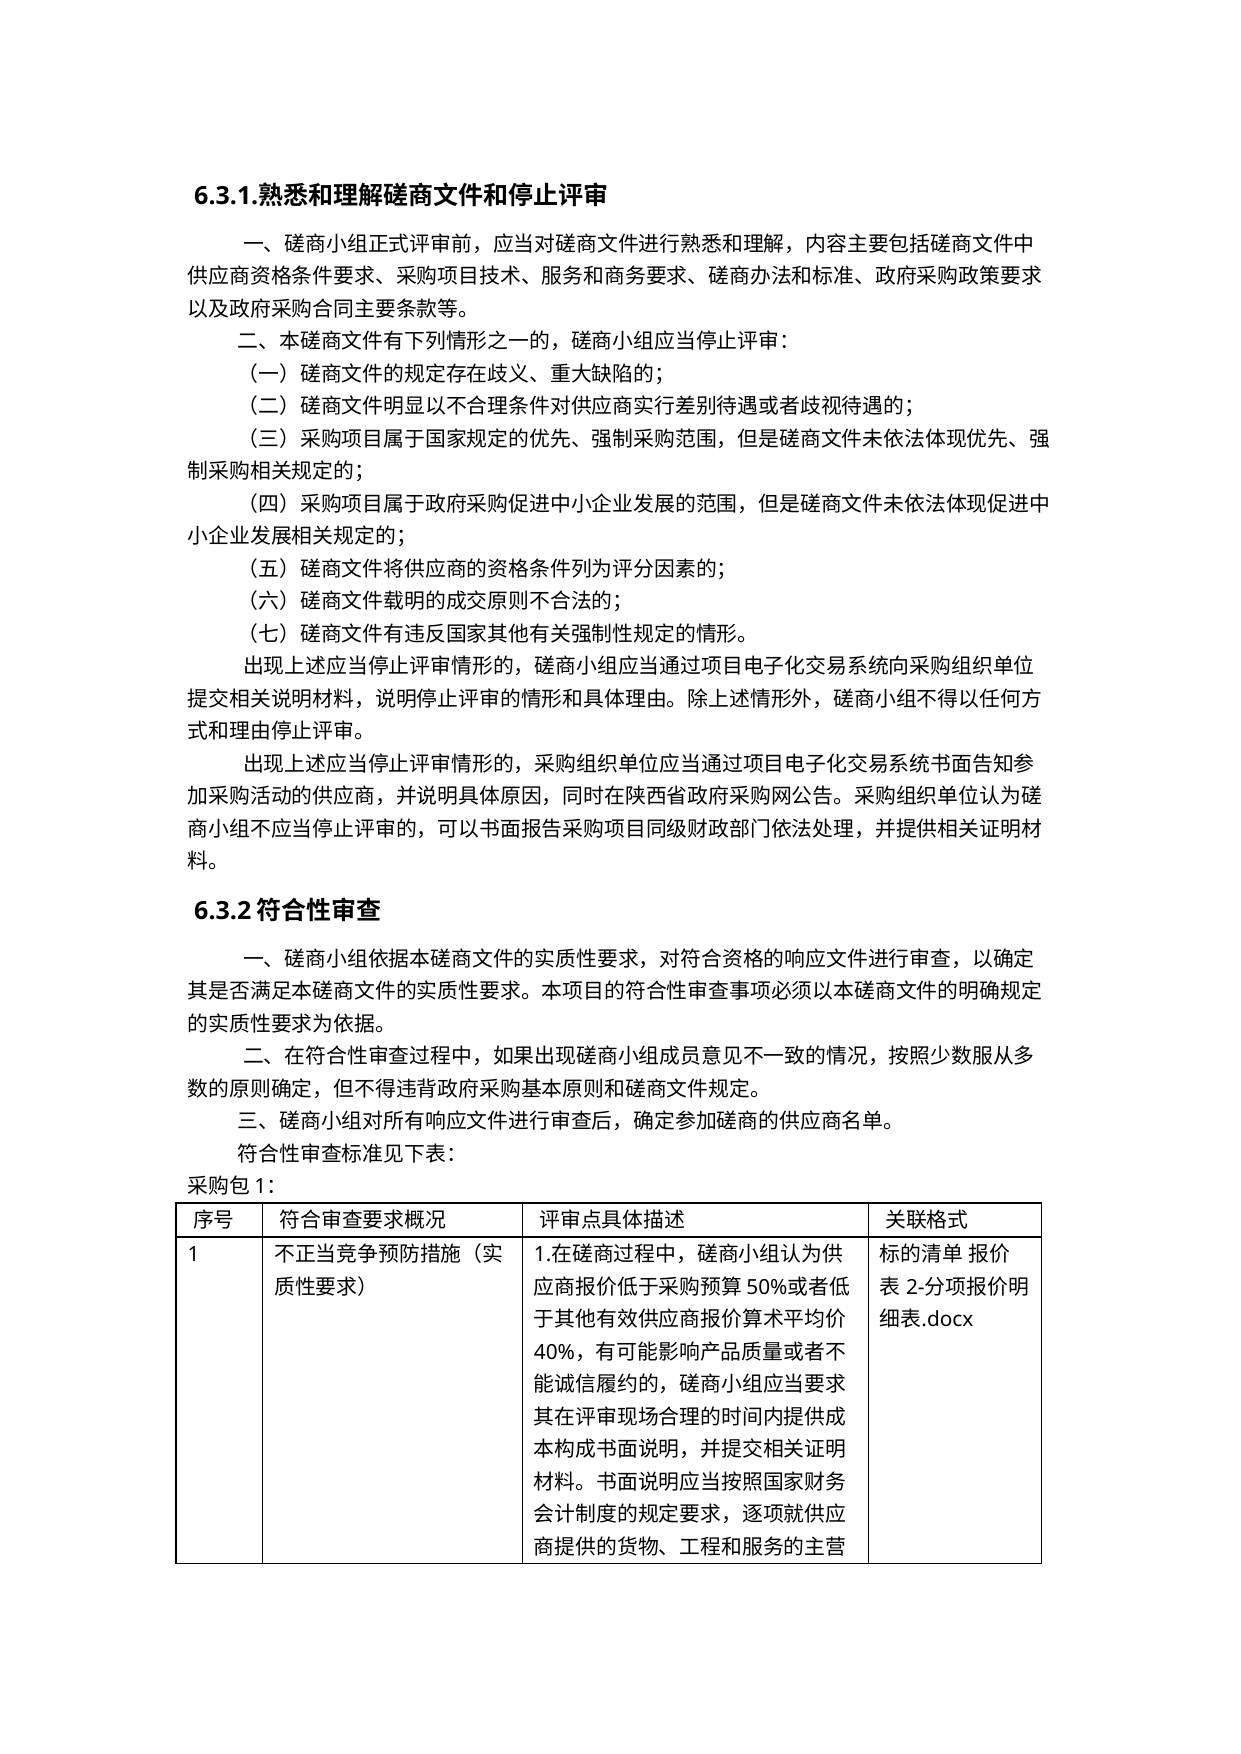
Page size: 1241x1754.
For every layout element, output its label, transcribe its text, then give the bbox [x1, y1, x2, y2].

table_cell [523, 1238, 868, 1563]
text 一、磋商小组正式评审前，应当对磋商文件进行熟悉和理解，内容主要包括磋商文件中供应商资格条件要求、采购项目技术、服务和商务要求、磋商办法和标准、政府采购政策要求以及政府采购合同主要条款等。 [187, 227, 1053, 324]
text 6.3.2符合性审查 [187, 877, 1053, 942]
text 二、在符合性审查过程中，如果出现磋商小组成员意见不一致的情况，按照少数服从多数的原则确定，但不得违背政府采购基本原则和磋商文件规定。 [187, 1039, 1053, 1104]
text 出现上述应当停止评审情形的，采购组织单位应当通过项目电子化交易系统书面告知参加采购活动的供应商，并说明具体原因，同时在陕西省政府采购网公告。采购组织单位认为磋商小组不应当停止评审的，可以书面报告采购项目同级财政部门依法处理，并提供相关证明材料。 [187, 747, 1053, 877]
text 三、磋商小组对所有响应文件进行审查后，确定参加磋商的供应商名单。 [187, 1104, 1053, 1137]
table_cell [869, 1238, 1041, 1563]
table_cell 不正当竞争预防措施（实质性要求） [263, 1238, 522, 1563]
text （三）采购项目属于国家规定的优先、强制采购范围，但是磋商文件未依法体现优先、强制采购相关规定的； [187, 422, 1053, 487]
text （七）磋商文件有违反国家其他有关强制性规定的情形。 [187, 617, 1053, 649]
text 6.3.1.熟悉和理解磋商文件和停止评审 [187, 162, 1053, 227]
text 采购包1： [187, 1169, 1053, 1202]
text （四）采购项目属于政府采购促进中小企业发展的范围，但是磋商文件未依法体现促进中小企业发展相关规定的； [187, 487, 1053, 552]
table_header 关联格式 [869, 1204, 1041, 1236]
text 二、本磋商文件有下列情形之一的，磋商小组应当停止评审： [187, 324, 1053, 357]
text 出现上述应当停止评审情形的，磋商小组应当通过项目电子化交易系统向采购组织单位提交相关说明材料，说明停止评审的情形和具体理由。除上述情形外，磋商小组不得以任何方式和理由停止评审。 [187, 649, 1053, 747]
text 一、磋商小组依据本磋商文件的实质性要求，对符合资格的响应文件进行审查，以确定其是否满足本磋商文件的实质性要求。本项目的符合性审查事项必须以本磋商文件的明确规定的实质性要求为依据。 [187, 942, 1053, 1039]
table_cell 1 [177, 1238, 262, 1563]
text 符合性审查标准见下表： [187, 1137, 1053, 1169]
table_header 符合审查要求概况 [263, 1204, 522, 1236]
table_header 评审点具体描述 [523, 1204, 868, 1236]
table_header 序号 [177, 1204, 262, 1236]
text （二）磋商文件明显以不合理条件对供应商实行差别待遇或者歧视待遇的； [187, 389, 1053, 422]
text （一）磋商文件的规定存在歧义、重大缺陷的； [187, 357, 1053, 389]
text （五）磋商文件将供应商的资格条件列为评分因素的； [187, 552, 1053, 584]
text （六）磋商文件载明的成交原则不合法的； [187, 584, 1053, 617]
